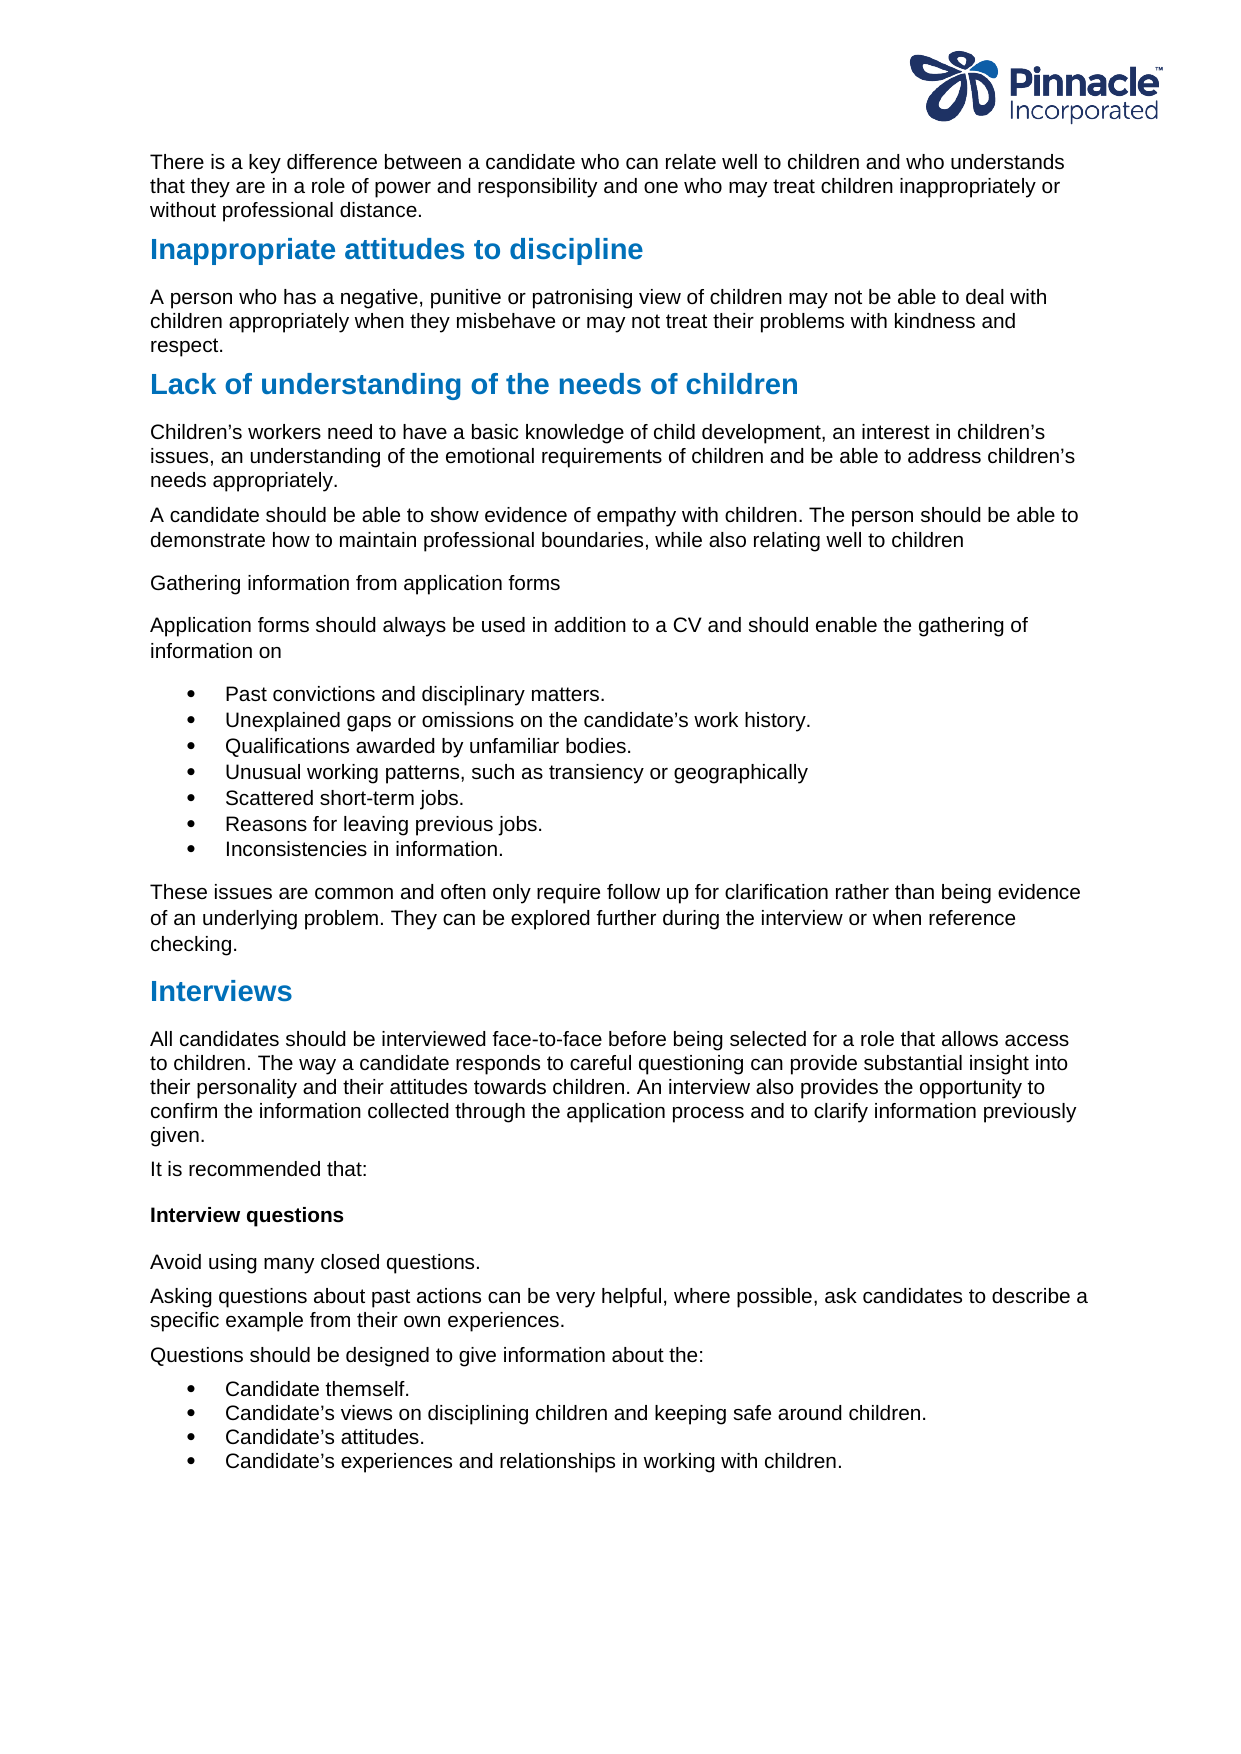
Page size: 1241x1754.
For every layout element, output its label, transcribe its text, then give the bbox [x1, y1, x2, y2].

text A person who has a negative, punitive or patronising view of children may not be able to deal with children appropriately when they misbehave or may not treat their problems with kindness and respect. [150, 285, 1090, 357]
picture [888, 29, 1184, 146]
subtitle Lack of understanding of the needs of children [150, 367, 1090, 401]
list Reasons for leaving previous jobs. [187, 811, 1090, 835]
list Candidate’s experiences and relationships in working with children. [187, 1449, 1090, 1473]
list Qualifications awarded by unfamiliar bodies. [187, 733, 1090, 758]
text All candidates should be interviewed face-to-face before being selected for a role that allows access to children. The way a candidate responds to careful questioning can provide substantial insight into their personality and their attitudes towards children. An interview also provides the opportunity to confirm the information collected through the application process and to clarify information previously given. [150, 1027, 1090, 1147]
text Gathering information from application forms [150, 571, 1090, 595]
text Asking questions about past actions can be very helpful, where possible, ask candidates to describe a specific example from their own experiences. [150, 1284, 1090, 1332]
subtitle Interviews [150, 974, 1090, 1008]
text A candidate should be able to show evidence of empathy with children. The person should be able to demonstrate how to maintain professional boundaries, while also relating well to children [150, 502, 1090, 552]
list Unexplained gaps or omissions on the candidate’s work history. [187, 708, 1090, 732]
text It is recommended that: [150, 1157, 1090, 1181]
list Candidate’s views on disciplining children and keeping safe around children. [187, 1401, 1090, 1425]
text These issues are common and often only require follow up for clarification rather than being evidence of an underlying problem. They can be explored further during the interview or when reference checking. [150, 880, 1090, 956]
list Scattered short-term jobs. [187, 785, 1090, 809]
text Questions should be designed to give information about the: [150, 1343, 1090, 1367]
list Unusual working patterns, such as transiency or geographically [187, 759, 1090, 783]
text Avoid using many closed questions. [150, 1250, 1090, 1274]
list Candidate themself. [187, 1377, 1090, 1401]
text Interview questions [150, 1198, 1090, 1227]
list Past convictions and disciplinary matters. [187, 682, 1090, 706]
text There is a key difference between a candidate who can relate well to children and who understands that they are in a role of power and responsibility and one who may treat children inappropriately or without professional distance. [150, 150, 1090, 222]
list Inconsistencies in information. [187, 837, 1090, 861]
text Children’s workers need to have a basic knowledge of child development, an interest in children’s issues, an understanding of the emotional requirements of children and be able to address children’s needs appropriately. [150, 420, 1090, 492]
subtitle Inappropriate attitudes to discipline [150, 232, 1090, 266]
list Candidate’s attitudes. [187, 1425, 1090, 1449]
text Application forms should always be used in addition to a CV and should enable the gathering of information on [150, 613, 1090, 663]
